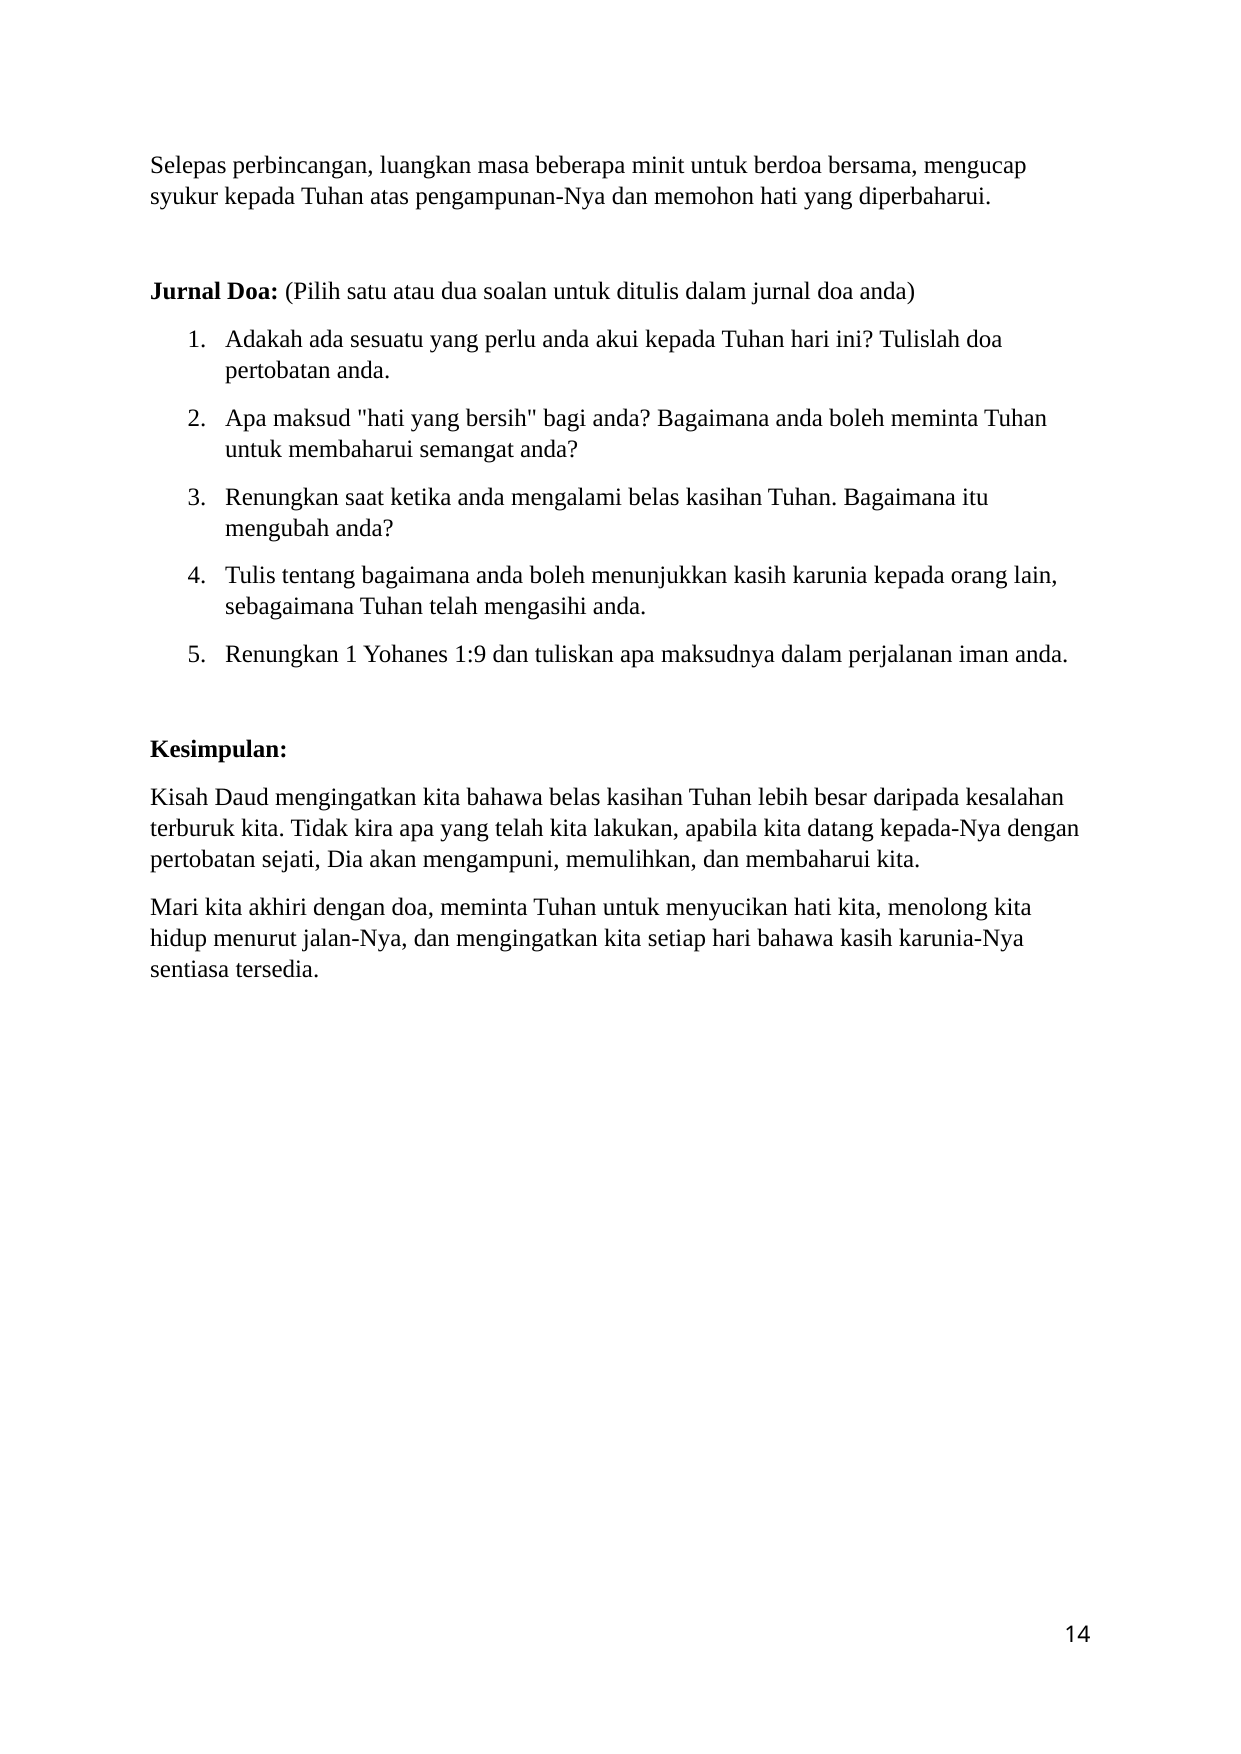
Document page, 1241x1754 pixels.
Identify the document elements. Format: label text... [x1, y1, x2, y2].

list Tulis tentang bagaimana anda boleh menunjukkan kasih karunia kepada orang lain, sebagaimana Tuhan telah mengasihi anda. [187, 560, 1090, 620]
text Kisah Daud mengingatkan kita bahawa belas kasihan Tuhan lebih besar daripada kesalahan terburuk kita. Tidak kira apa yang telah kita lakukan, apabila kita datang kepada-Nya dengan pertobatan sejati, Dia akan mengampuni, memulihkan, dan membaharui kita. [150, 782, 1090, 873]
text Mari kita akhiri dengan doa, meminta Tuhan untuk menyucikan hati kita, menolong kita hidup menurut jalan-Nya, dan mengingatkan kita setiap hari bahawa kasih karunia-Nya sentiasa tersedia. [150, 892, 1090, 983]
text Selepas perbincangan, luangkan masa beberapa minit untuk berdoa bersama, mengucap syukur kepada Tuhan atas pengampunan-Nya dan memohon hati yang diperbaharui. [150, 150, 1090, 210]
list Adakah ada sesuatu yang perlu anda akui kepada Tuhan hari ini? Tulislah doa pertobatan anda. [187, 324, 1090, 384]
list Renungkan 1 Yohanes 1:9 dan tuliskan apa maksudnya dalam perjalanan iman anda. [187, 639, 1090, 668]
text Kesimpulan: [150, 734, 1090, 763]
text Jurnal Doa: (Pilih satu atau dua soalan untuk ditulis dalam jurnal doa anda) [150, 276, 1090, 305]
list Apa maksud "hati yang bersih" bagi anda? Bagaimana anda boleh meminta Tuhan untuk membaharui semangat anda? [187, 403, 1090, 463]
list Renungkan saat ketika anda mengalami belas kasihan Tuhan. Bagaimana itu mengubah anda? [187, 482, 1090, 541]
